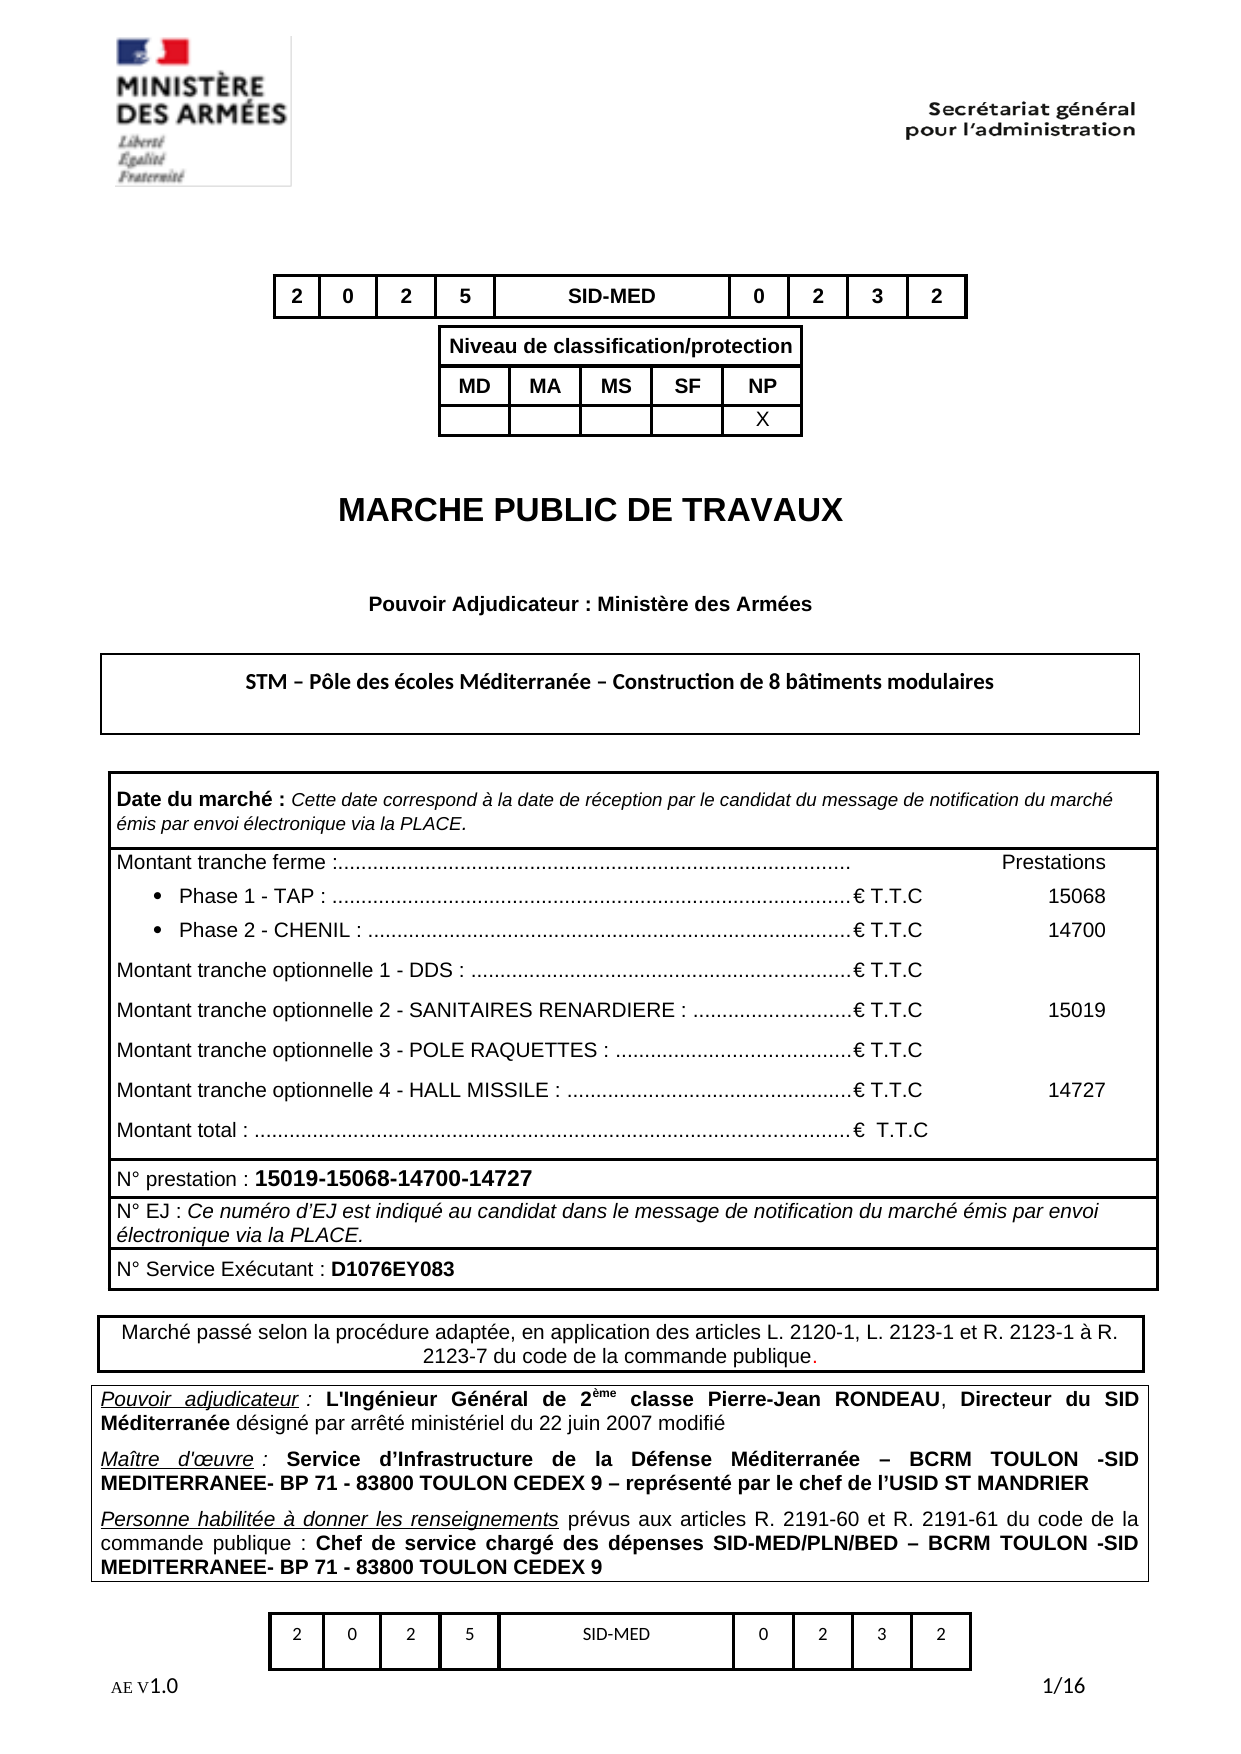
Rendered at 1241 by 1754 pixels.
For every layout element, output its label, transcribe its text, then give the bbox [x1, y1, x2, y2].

table_cell [511, 407, 579, 434]
table_header 5 [437, 277, 493, 316]
table_header 0 [321, 277, 375, 316]
table_cell [582, 407, 650, 434]
table_cell MD [441, 368, 508, 404]
table_header Date du marché : Cette date correspond à la date de réception par le candidat du message de notification du marché émis par envoi électronique via la PLACE. [111, 774, 1156, 847]
table_header SID-MED [496, 277, 728, 316]
table_cell Montant tranche ferme : Prestations Phase 1 - TAP : € T.T.C 15068 Phase 2 - CHENIL : € T.T.C 14700 Montant tranche optionnelle 1 - DDS : € T.T.C Montant tranche optionnelle 2 - SANITAIRES RENARDIERE : € T.T.C 15019 Montant tranche optionnelle 3 - POLE RAQUETTES : € T.T.C Montant tranche optionnelle 4 - HALL MISSILE : € T.T.C 14727 Montant total : € T.T.C [111, 850, 1156, 1158]
table_cell N° EJ : Ce numéro d’EJ est indiqué au candidat dans le message de notification du marché émis par envoi électronique via la PLACE. [111, 1199, 1156, 1247]
table_cell X [724, 407, 800, 434]
table_cell [441, 407, 508, 434]
table_cell N° prestation : 15019-15068-14700-14727 [111, 1161, 1156, 1196]
table_header Niveau de classification/protection [441, 328, 800, 364]
table_header 2 [276, 277, 318, 316]
table_cell SF [653, 368, 721, 404]
table_cell NP [724, 368, 800, 404]
picture [115, 36, 294, 189]
text Pouvoir Adjudicateur : Ministère des Armées [100, 592, 1081, 616]
text Marché passé selon la procédure adaptée, en application des articles L. 2120-1, L. 2123-1 et R. 2123-1 à R. 2123-7 du code de la commande publique. [100, 1318, 1142, 1370]
text Personne habilitée à donner les renseignements prévus aux articles R. 2191-60 et R. 2191-61 du code de la commande publique : Chef de service chargé des dépenses SID-MED/PLN/BED – BCRM TOULON -SID MEDITERRANEE- BP 71 - 83800 TOULON CEDEX 9 [92, 1506, 1148, 1581]
table_header 2 [790, 277, 846, 316]
table_cell MA [511, 368, 579, 404]
table_cell MS [582, 368, 650, 404]
table_cell [653, 407, 721, 434]
text Maître d'œuvre : Service d’Infrastructure de la Défense Méditerranée – BCRM TOULON -SID MEDITERRANEE- BP 71 - 83800 TOULON CEDEX 9 – représenté par le chef de l’USID ST MANDRIER [92, 1446, 1148, 1495]
table_header STM – Pôle des écoles Méditerranée – Construction de 8 bâtiments modulaires [102, 655, 1139, 733]
table_header 0 [731, 277, 787, 316]
table_header 3 [849, 277, 906, 316]
table_header 2 [378, 277, 434, 316]
table_header 2 [909, 277, 964, 316]
text MARCHE PUBLIC DE TRAVAUX [100, 490, 1081, 528]
text Pouvoir adjudicateur : L'Ingénieur Général de 2ème classe Pierre-Jean RONDEAU, Directeur du SID Méditerranée désigné par arrêté ministériel du 22 juin 2007 modifié [92, 1386, 1148, 1434]
picture [896, 6, 1196, 197]
table_cell N° Service Exécutant : D1076EY083 [111, 1250, 1156, 1287]
